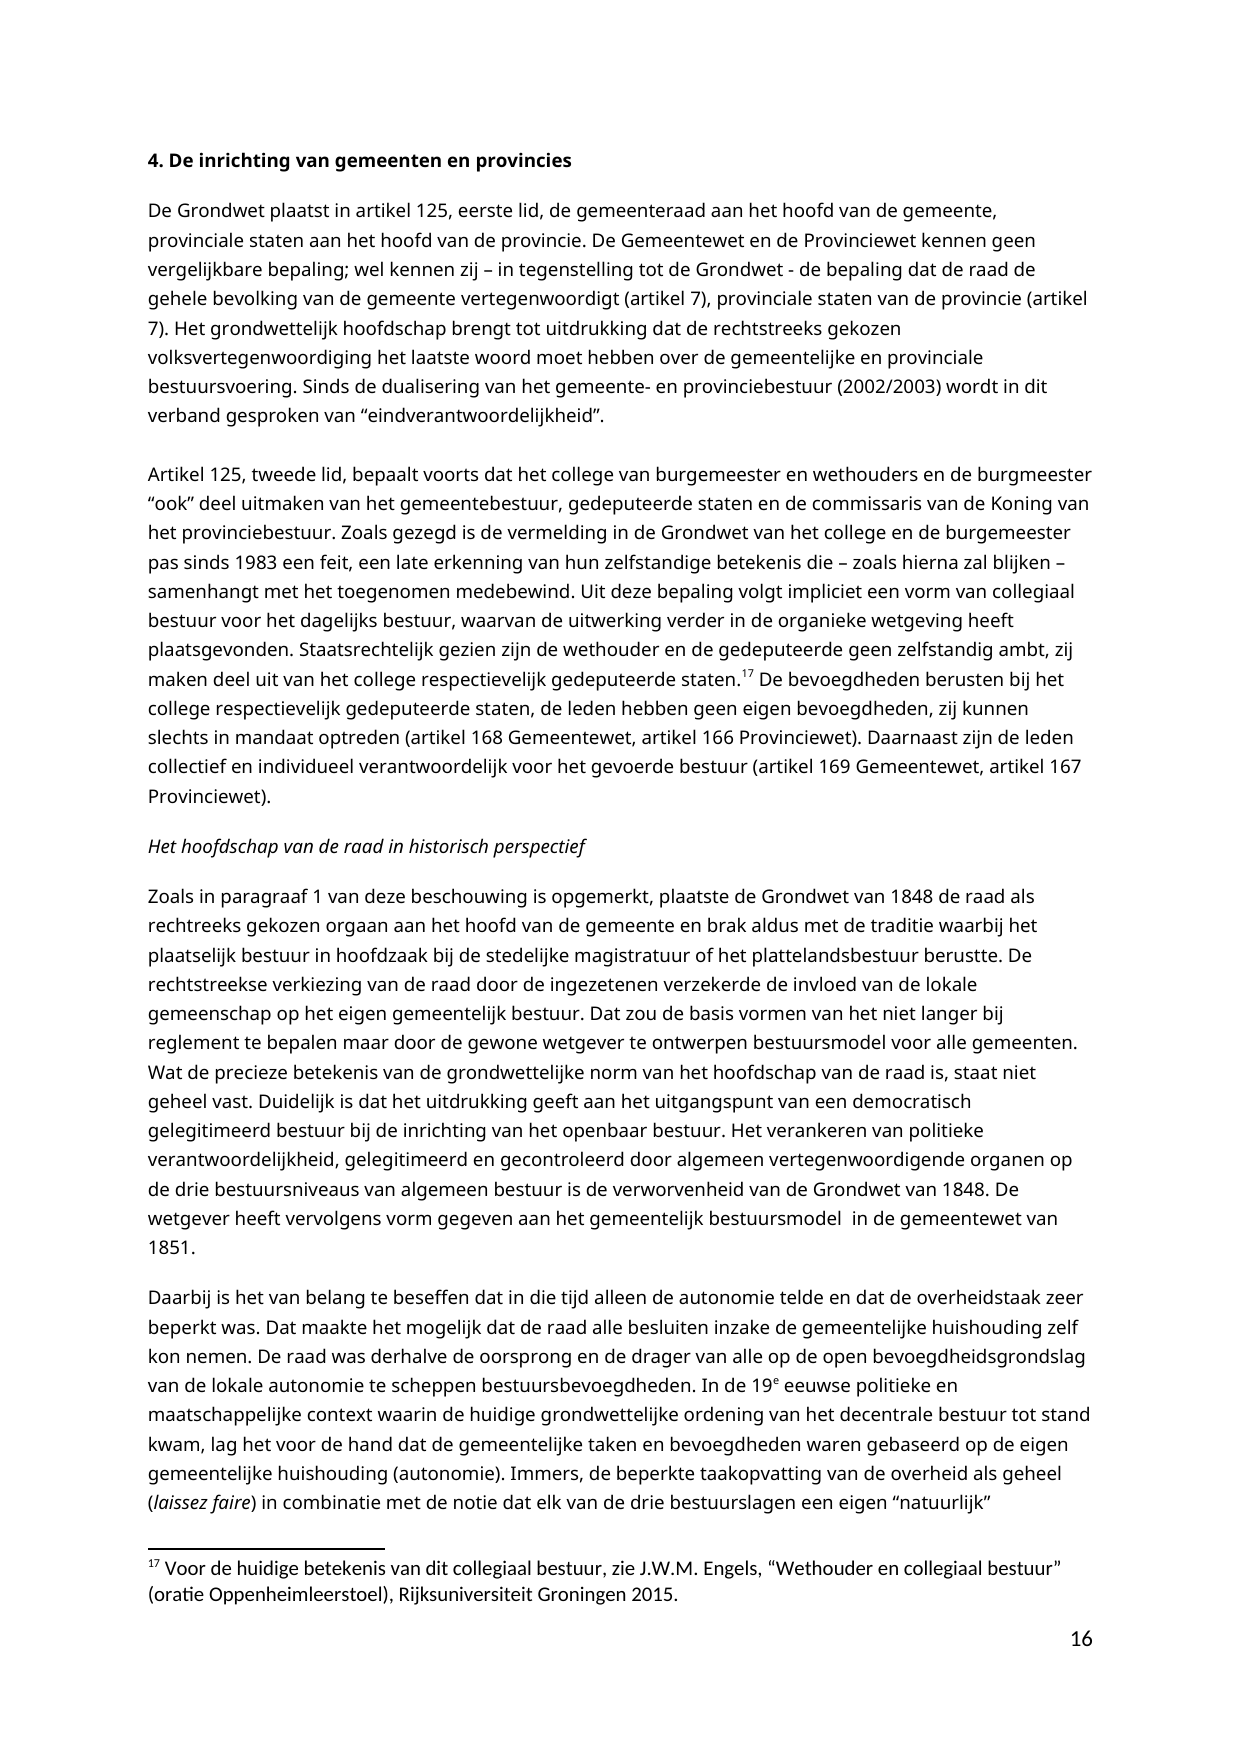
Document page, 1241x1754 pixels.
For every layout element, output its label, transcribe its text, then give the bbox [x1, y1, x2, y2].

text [148, 1285, 1093, 1515]
text De Grondwet plaatst in artikel 125, eerste lid, de gemeenteraad aan het hoofd van de gemeente, provinciale staten aan het hoofd van de provincie. De Gemeentewet en de Provinciewet kennen geen vergelijkbare bepaling; wel kennen zij – in tegenstelling tot de Grondwet - de bepaling dat de raad de gehele bevolking van de gemeente vertegenwoordigt (artikel 7), provinciale staten van de provincie (artikel 7). Het grondwettelijk hoofdschap brengt tot uitdrukking dat de rechtstreeks gekozen volksvertegenwoordiging het laatste woord moet hebben over de gemeentelijke en provinciale bestuursvoering. Sinds de dualisering van het gemeente- en provinciebestuur (2002/2003) wordt in dit verband gesproken van “eindverantwoordelijkheid”. Artikel 125, tweede lid, bepaalt voorts dat het college van burgemeester en wethouders en de burgmeester “ook” deel uitmaken van het gemeentebestuur, gedeputeerde staten en de commissaris van de Koning van het provinciebestuur. Zoals gezegd is de vermelding in de Grondwet van het college en de burgemeester pas sinds 1983 een feit, een late erkenning van hun zelfstandige betekenis die – zoals hierna zal blijken – samenhangt met het toegenomen medebewind. Uit deze bepaling volgt impliciet een vorm van collegiaal bestuur voor het dagelijks bestuur, waarvan de uitwerking verder in de organieke wetgeving heeft plaatsgevonden. Staatsrechtelijk gezien zijn de wethouder en de gedeputeerde geen zelfstandig ambt, zij maken deel uit van het college respectievelijk gedeputeerde staten. De bevoegdheden berusten bij het college respectievelijk gedeputeerde staten, de leden hebben geen eigen bevoegdheden, zij kunnen slechts in mandaat optreden (artikel 168 Gemeentewet, artikel 166 Provinciewet). Daarnaast zijn de leden collectief en individueel verantwoordelijk voor het gevoerde bestuur (artikel 169 Gemeentewet, artikel 167 Provinciewet). [148, 198, 1093, 809]
text 4. De inrichting van gemeenten en provincies [148, 148, 1093, 173]
text Het hoofdschap van de raad in historisch perspectief [148, 833, 1093, 859]
text Zoals in paragraaf 1 van deze beschouwing is opgemerkt, plaatste de Grondwet van 1848 de raad als rechtreeks gekozen orgaan aan het hoofd van de gemeente en brak aldus met de traditie waarbij het plaatselijk bestuur in hoofdzaak bij de stedelijke magistratuur of het plattelandsbestuur berustte. De rechtstreekse verkiezing van de raad door de ingezetenen verzekerde de invloed van de lokale gemeenschap op het eigen gemeentelijk bestuur. Dat zou de basis vormen van het niet langer bij reglement te bepalen maar door de gewone wetgever te ontwerpen bestuursmodel voor alle gemeenten. Wat de precieze betekenis van de grondwettelijke norm van het hoofdschap van de raad is, staat niet geheel vast. Duidelijk is dat het uitdrukking geeft aan het uitgangspunt van een democratisch gelegitimeerd bestuur bij de inrichting van het openbaar bestuur. Het verankeren van politieke verantwoordelijkheid, gelegitimeerd en gecontroleerd door algemeen vertegenwoordigende organen op de drie bestuursniveaus van algemeen bestuur is de verworvenheid van de Grondwet van 1848. De wetgever heeft vervolgens vorm gegeven aan het gemeentelijk bestuursmodel in de gemeentewet van 1851. [148, 883, 1093, 1260]
